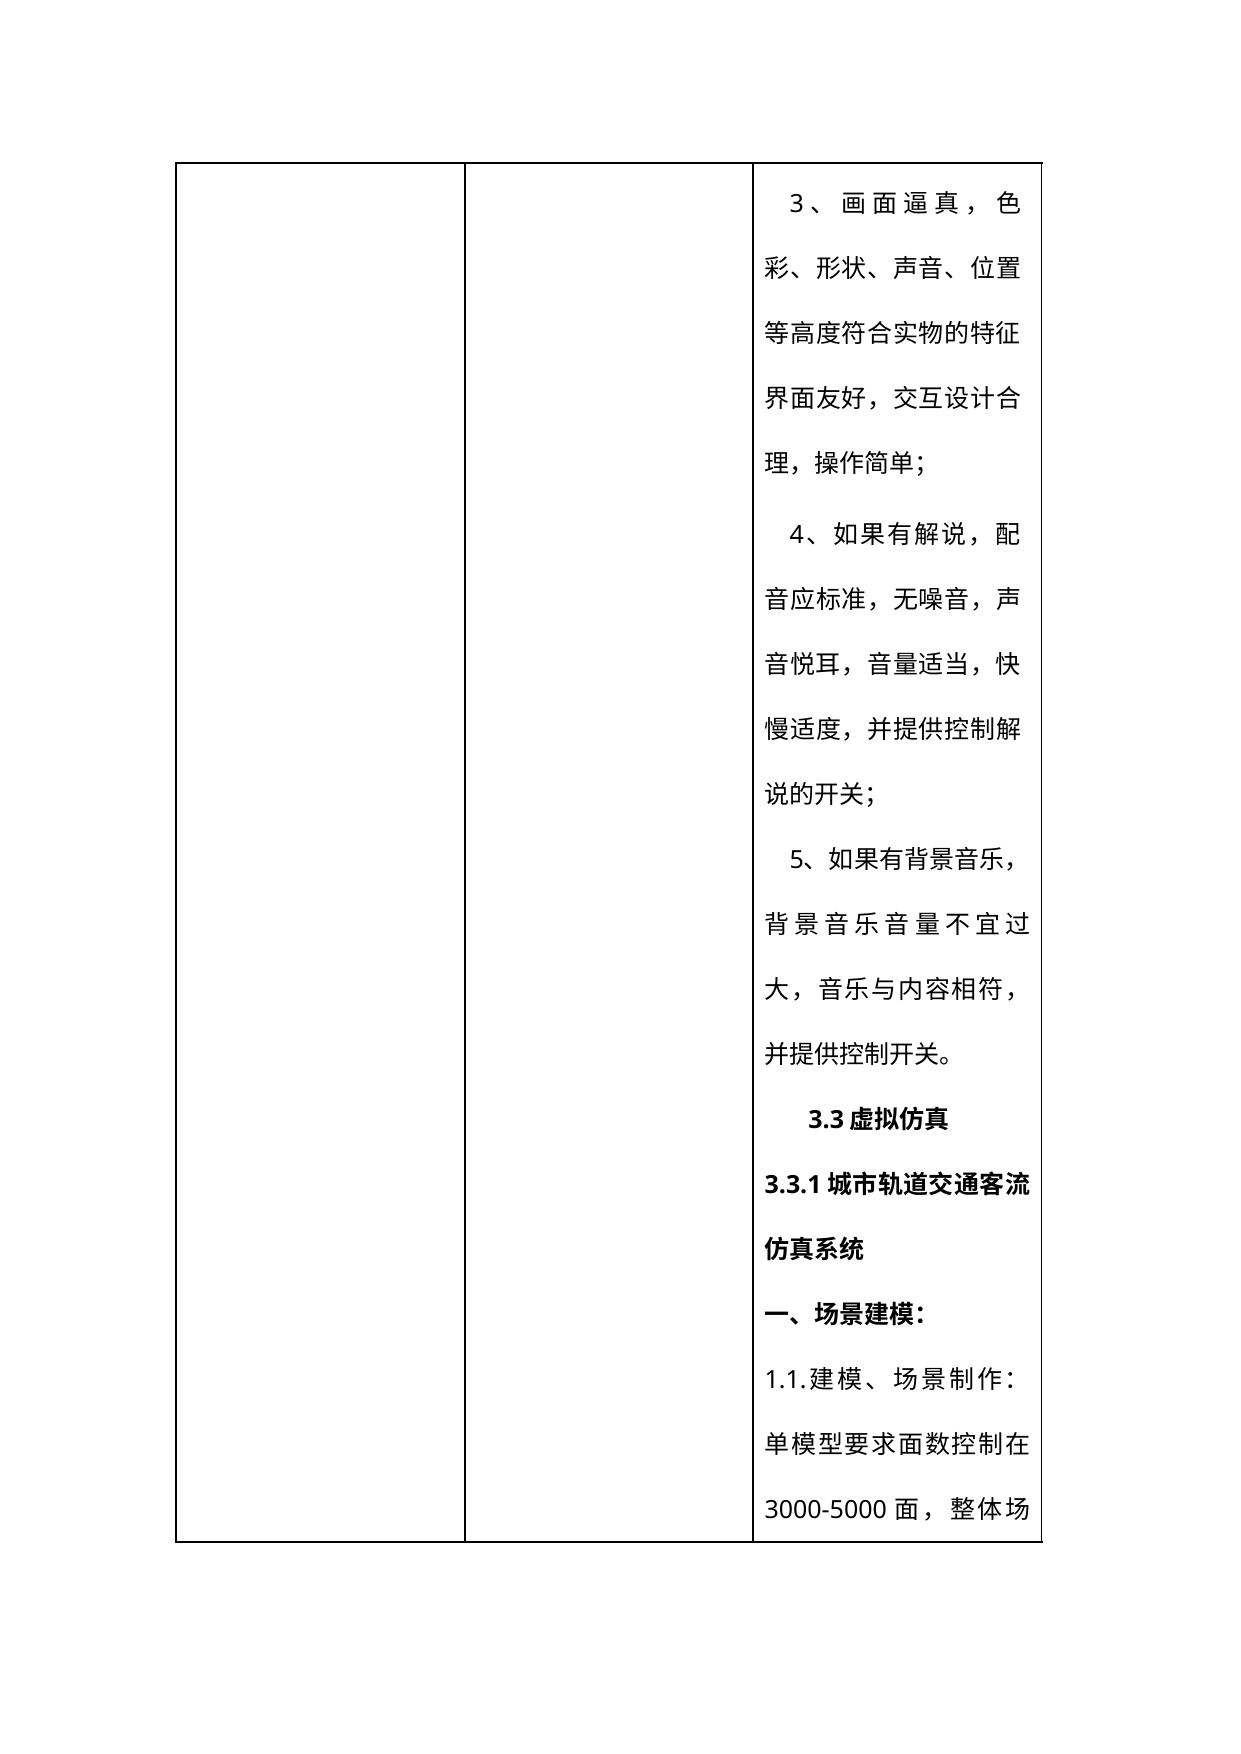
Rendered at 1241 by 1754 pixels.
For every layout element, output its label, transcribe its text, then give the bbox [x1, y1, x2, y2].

table_cell 1 [177, 164, 464, 1541]
table_cell [466, 164, 752, 1541]
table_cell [754, 164, 1041, 1541]
